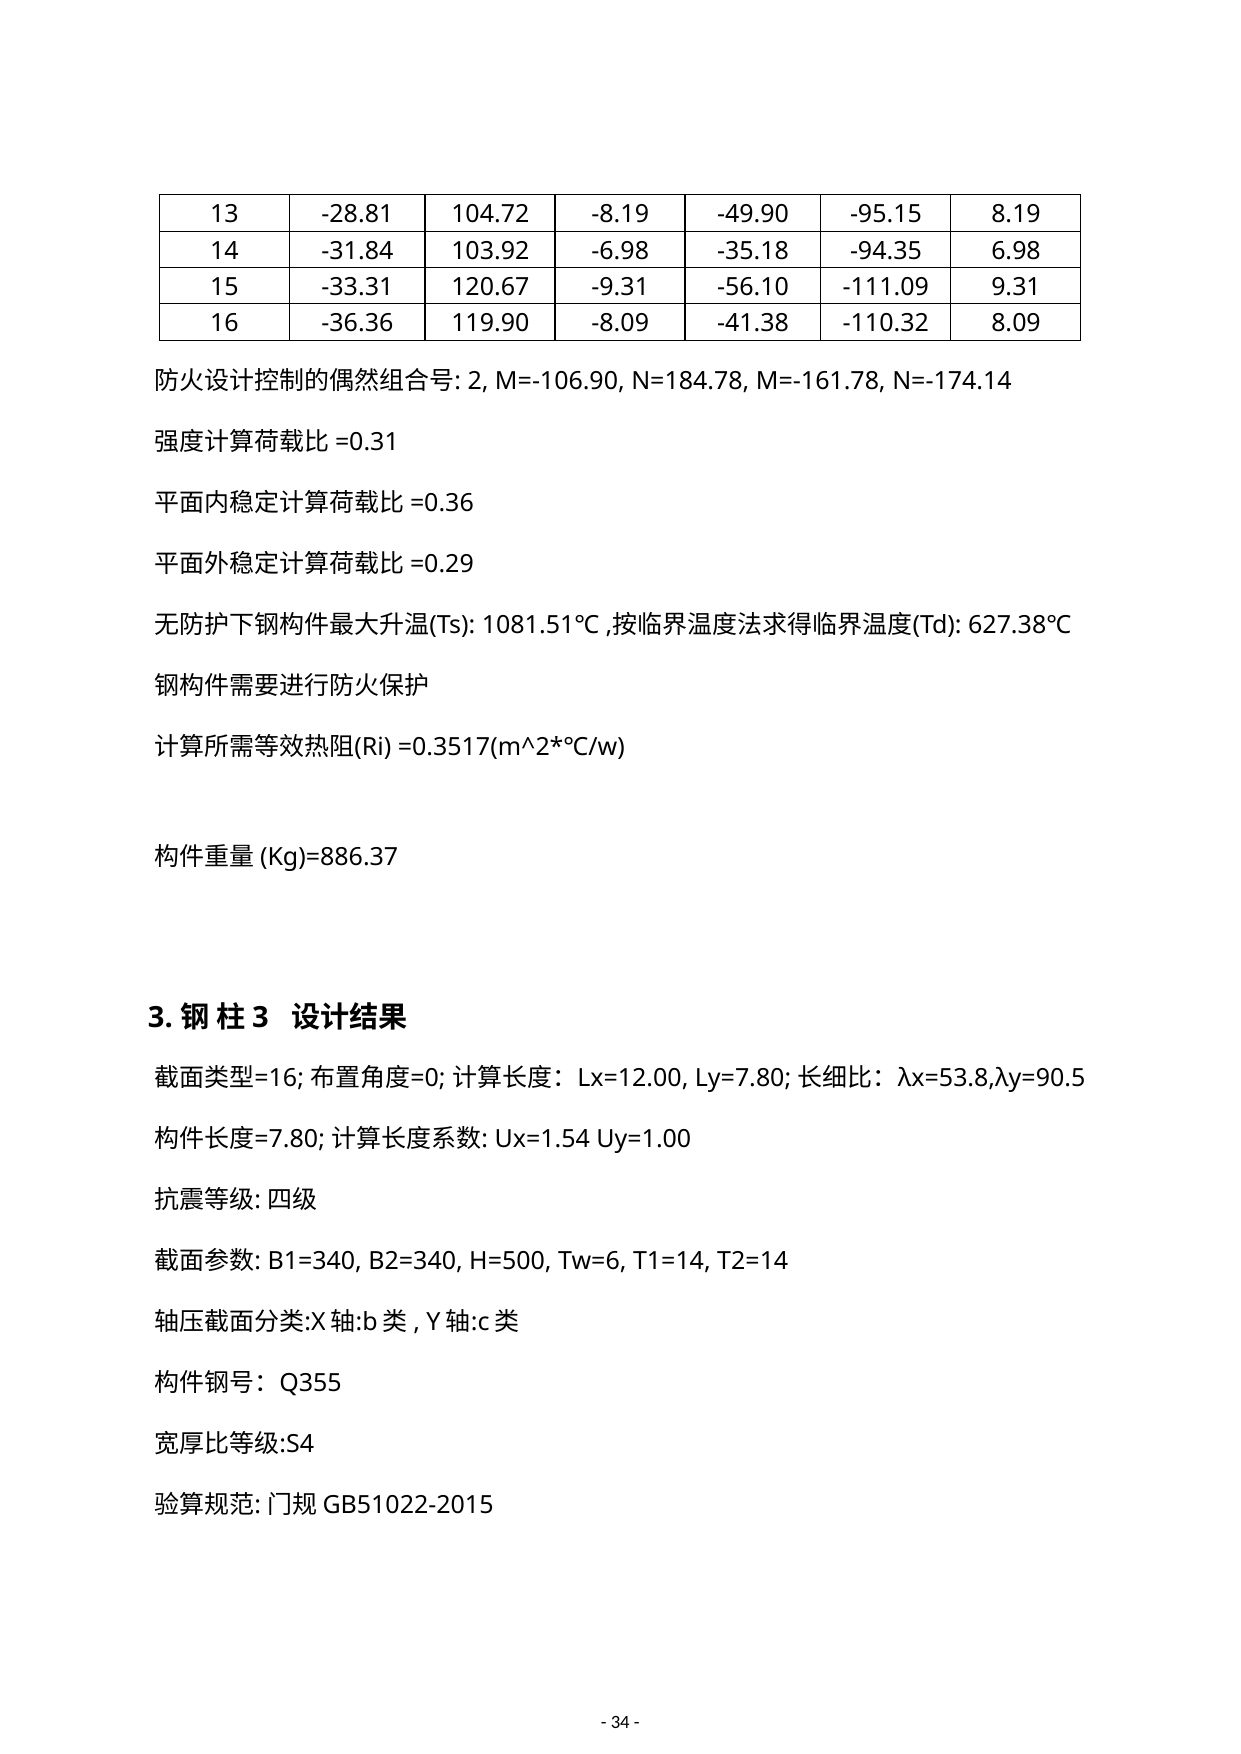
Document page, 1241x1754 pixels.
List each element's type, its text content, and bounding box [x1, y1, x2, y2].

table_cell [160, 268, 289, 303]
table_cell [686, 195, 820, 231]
text 轴压截面分类:X轴:b类 , Y轴:c类 [148, 1296, 1093, 1343]
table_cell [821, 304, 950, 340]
text 截面参数: B1=340, B2=340, H=500, Tw=6, T1=14, T2=14 [148, 1235, 1093, 1282]
text 平面内稳定计算荷载比 =0.36 [148, 477, 1093, 524]
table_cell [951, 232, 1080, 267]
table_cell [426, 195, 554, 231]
text 无防护下钢构件最大升温(Ts): 1081.51℃ ,按临界温度法求得临界温度(Td): 627.38℃ [148, 599, 1093, 646]
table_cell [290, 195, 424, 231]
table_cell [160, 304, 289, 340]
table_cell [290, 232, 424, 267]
text 截面类型=16; 布置角度=0; 计算长度：Lx=12.00, Ly=7.80; 长细比：λx=53.8,λy=90.5 [148, 1052, 1093, 1099]
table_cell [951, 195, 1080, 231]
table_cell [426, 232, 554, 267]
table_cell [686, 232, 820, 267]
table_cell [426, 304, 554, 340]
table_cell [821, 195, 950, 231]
text 计算所需等效热阻(Ri) =0.3517(m^2*℃/w) [148, 721, 1093, 768]
text 3. 钢 柱 3 设计结果 [148, 991, 1093, 1038]
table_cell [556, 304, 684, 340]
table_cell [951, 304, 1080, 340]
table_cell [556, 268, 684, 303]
text 强度计算荷载比 =0.31 [148, 416, 1093, 463]
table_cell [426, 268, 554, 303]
text 宽厚比等级:S4 [148, 1418, 1093, 1465]
text 钢构件需要进行防火保护 [148, 660, 1093, 707]
text 平面外稳定计算荷载比 =0.29 [148, 538, 1093, 585]
text 构件长度=7.80; 计算长度系数: Ux=1.54 Uy=1.00 [148, 1113, 1093, 1160]
text 验算规范: 门规GB51022-2015 [148, 1479, 1093, 1526]
text 防火设计控制的偶然组合号: 2, M=-106.90, N=184.78, M=-161.78, N=-174.14 [148, 355, 1093, 402]
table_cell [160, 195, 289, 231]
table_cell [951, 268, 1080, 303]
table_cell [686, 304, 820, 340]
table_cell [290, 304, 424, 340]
text 构件重量 (Kg)=886.37 [148, 831, 1093, 878]
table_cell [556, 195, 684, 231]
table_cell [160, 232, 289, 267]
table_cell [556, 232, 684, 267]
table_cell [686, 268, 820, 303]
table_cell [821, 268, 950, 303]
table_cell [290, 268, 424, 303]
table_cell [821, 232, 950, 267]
text 抗震等级: 四级 [148, 1174, 1093, 1221]
text 构件钢号：Q355 [148, 1357, 1093, 1404]
